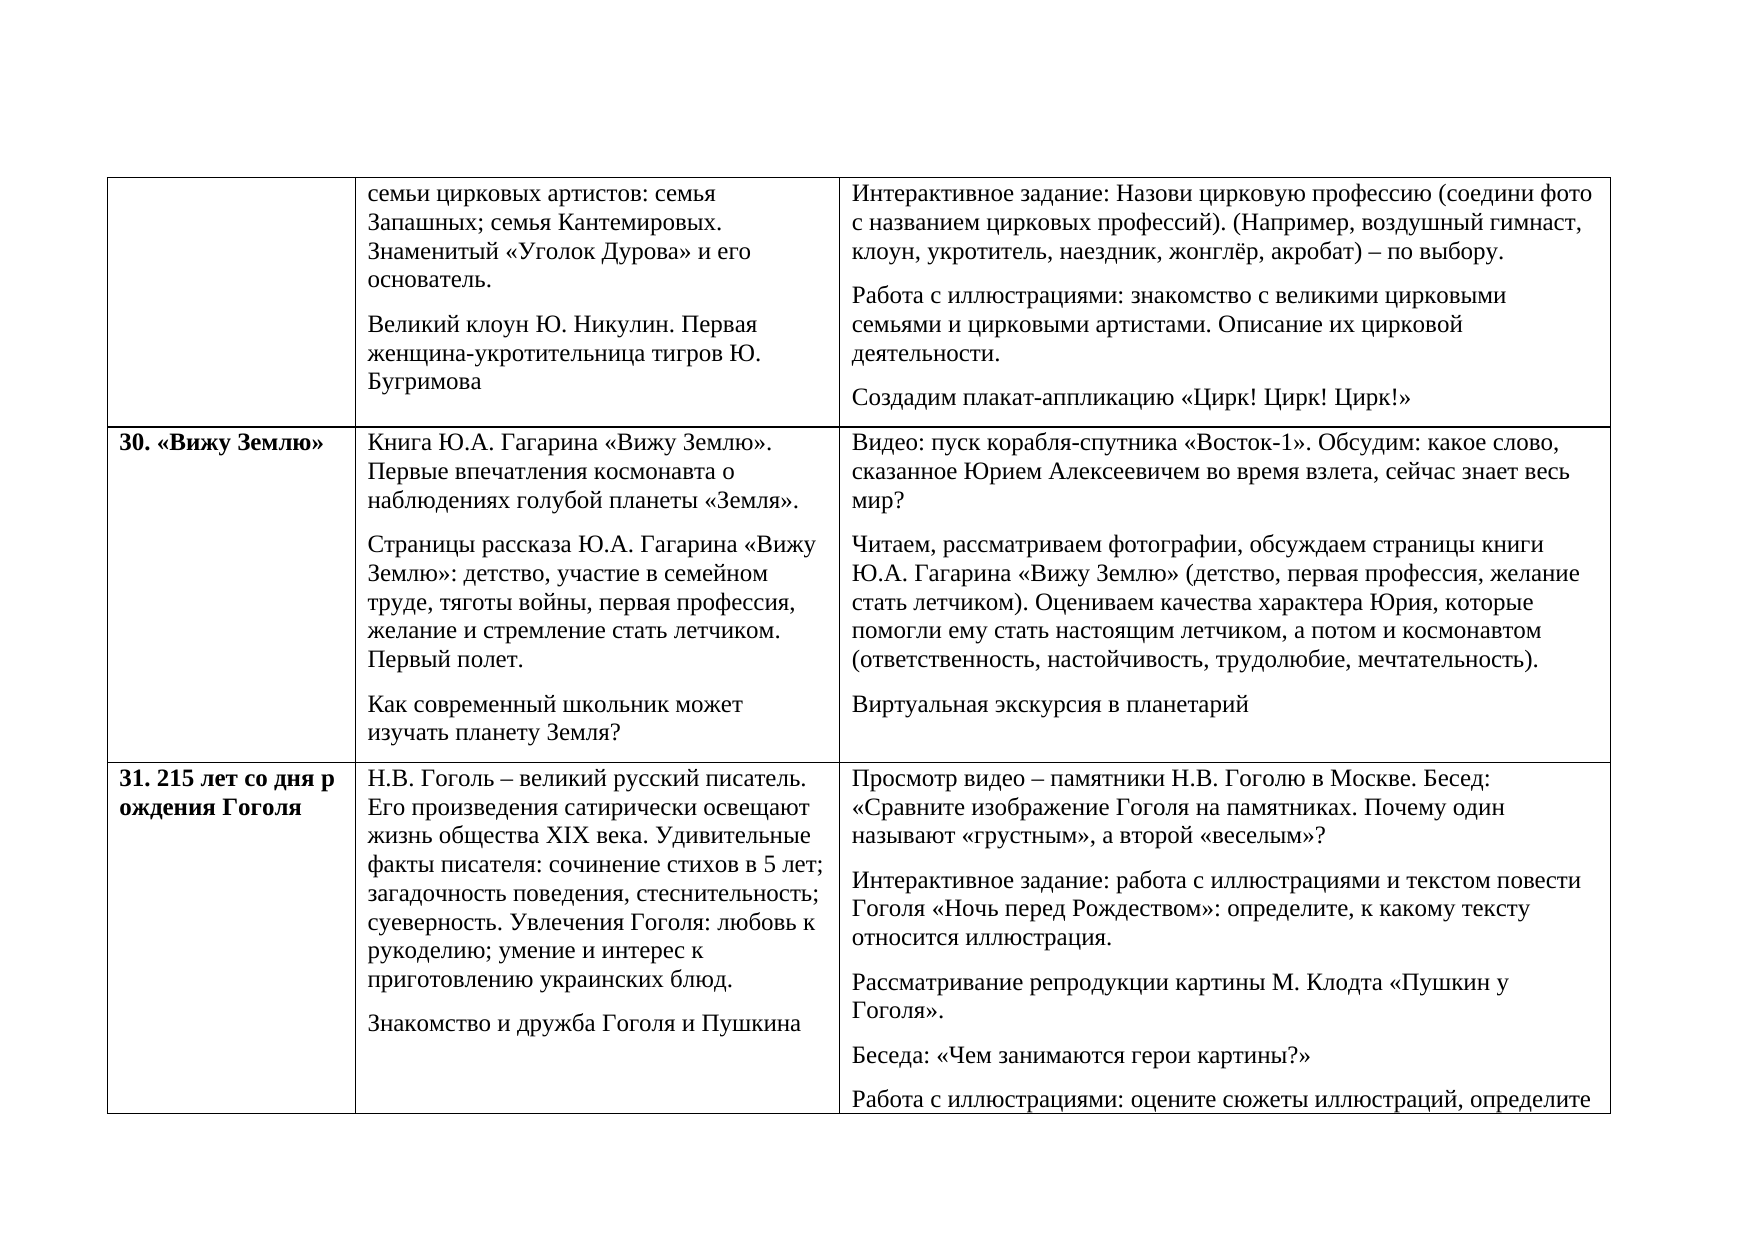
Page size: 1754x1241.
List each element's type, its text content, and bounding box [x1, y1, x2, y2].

table_cell Видео: пуск корабля-спутника «Восток-1». Обсудим: какое слово, сказанное Юрием Алексеевичем во время взлета, сейчас знает весь мир? Читаем, рассматриваем фотографии, обсуждаем страницы книги Ю.А. Гагарина «Вижу Землю» (детство, первая профессия, желание стать летчиком). Оцениваем качества характера Юрия, которые помогли ему стать настоящим летчиком, а потом и космонавтом (ответственность, настойчивость, трудолюбие, мечтательность). Виртуальная экскурсия в планетарий [840, 428, 1610, 762]
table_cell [356, 763, 839, 1113]
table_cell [108, 178, 355, 426]
table_cell 30. «Вижу Землю» [108, 428, 355, 762]
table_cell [840, 763, 1610, 1113]
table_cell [108, 763, 355, 1113]
table_cell Книга Ю.А. Гагарина «Вижу Землю». Первые впечатления космонавта о наблюдениях голубой планеты «Земля». Страницы рассказа Ю.А. Гагарина «Вижу Землю»: детство, участие в семейном труде, тяготы войны, первая профессия, желание и стремление стать летчиком. Первый полет. Как современный школьник может изучать планету Земля? [356, 428, 839, 762]
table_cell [356, 178, 839, 426]
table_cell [840, 178, 1610, 426]
